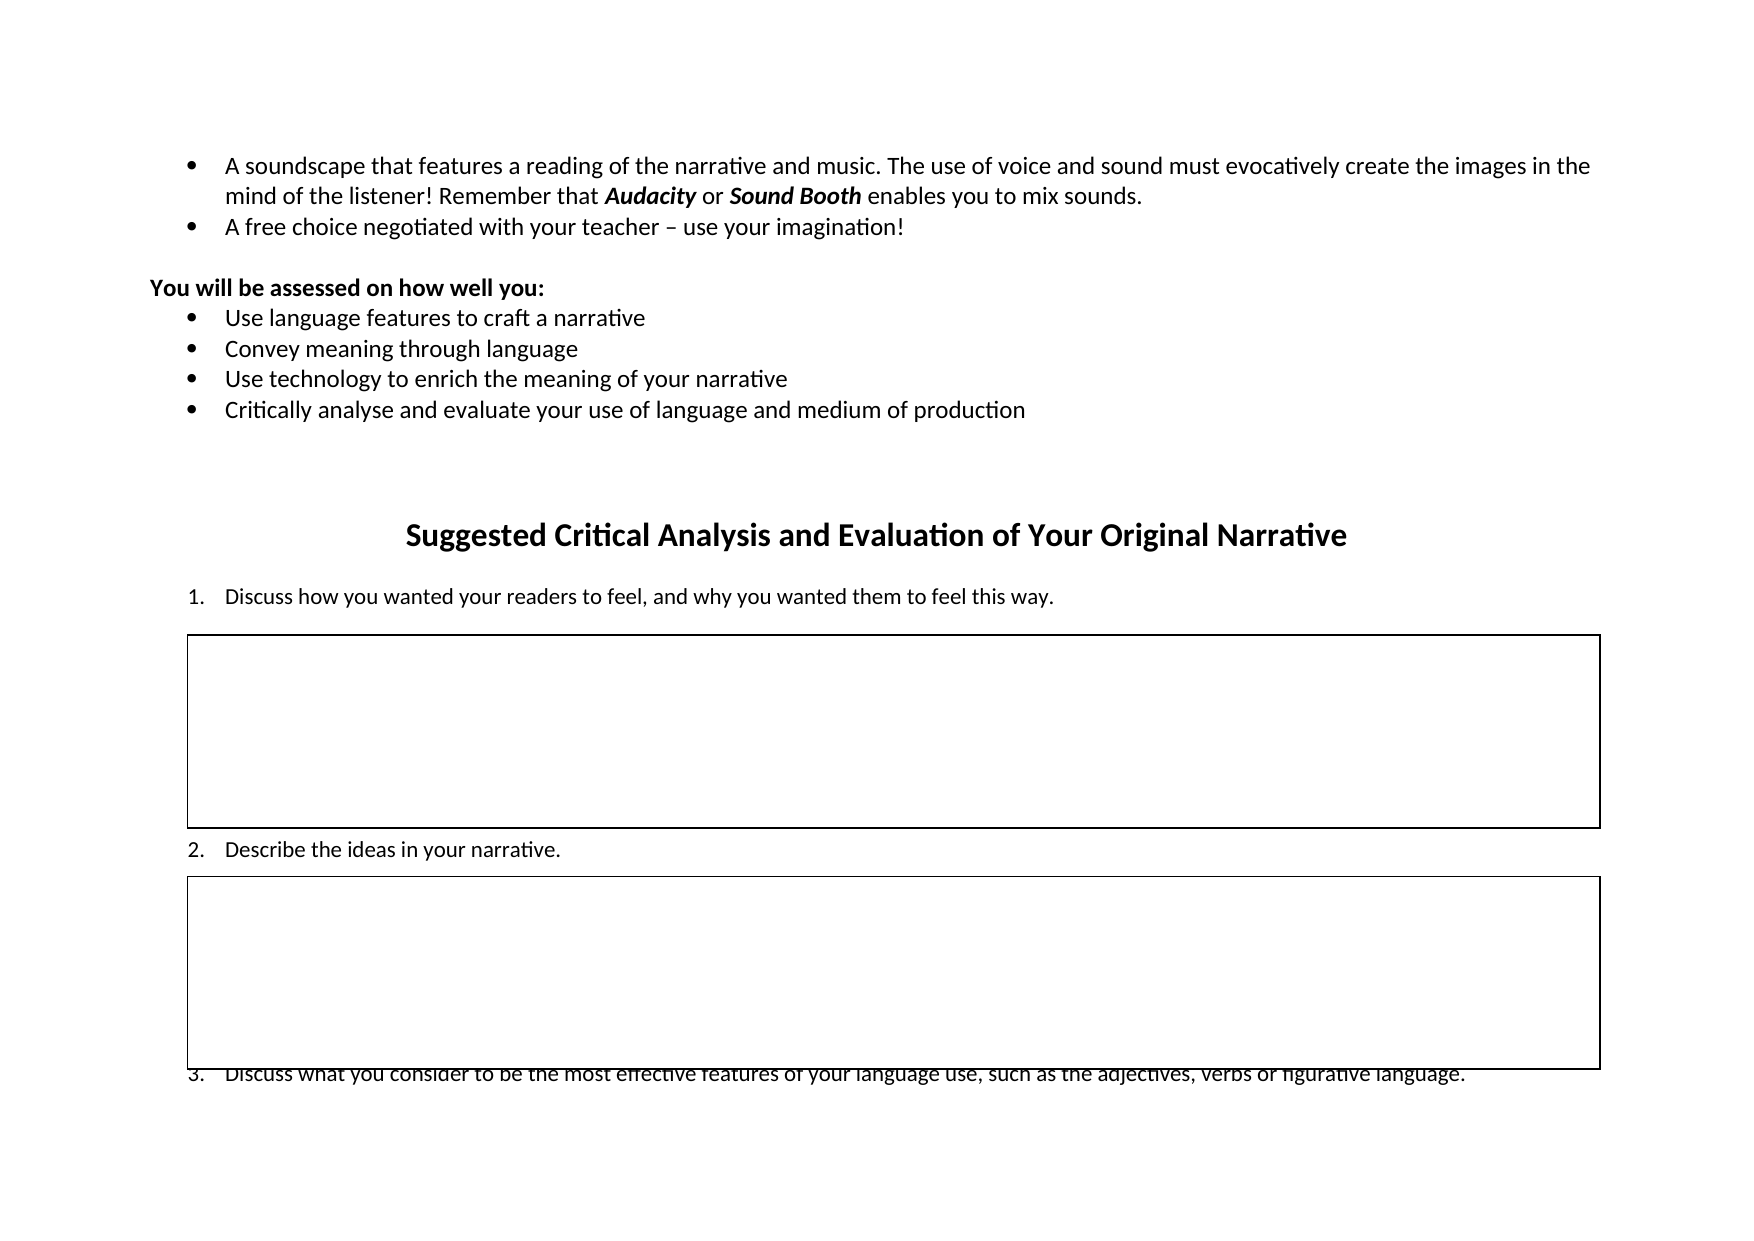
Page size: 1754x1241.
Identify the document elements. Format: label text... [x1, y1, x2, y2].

list Discuss how you wanted your readers to feel, and why you wanted them to feel this way. [187, 582, 1604, 611]
list Convey meaning through language [187, 333, 1604, 364]
list Describe the ideas in your narrative. [187, 835, 1604, 863]
list Critically analyse and evaluate your use of language and medium of production [187, 394, 1604, 425]
list Use technology to enrich the meaning of your narrative [187, 364, 1604, 394]
text Suggested Critical Analysis and Evaluation of Your Original Narrative [150, 514, 1604, 554]
list Use language features to craft a narrative [187, 303, 1604, 333]
list A soundscape that features a reading of the narrative and music. The use of voice and sound must evocatively create the images in the mind of the listener! Remember that Audacity or Sound Booth enables you to mix sounds. [187, 150, 1604, 211]
list Discuss what you consider to be the most effective features of your language use, such as the adjectives, verbs or figurative language. [187, 1059, 1604, 1087]
text You will be assessed on how well you: [150, 272, 1604, 303]
list A free choice negotiated with your teacher – use your imagination! [187, 211, 1604, 242]
